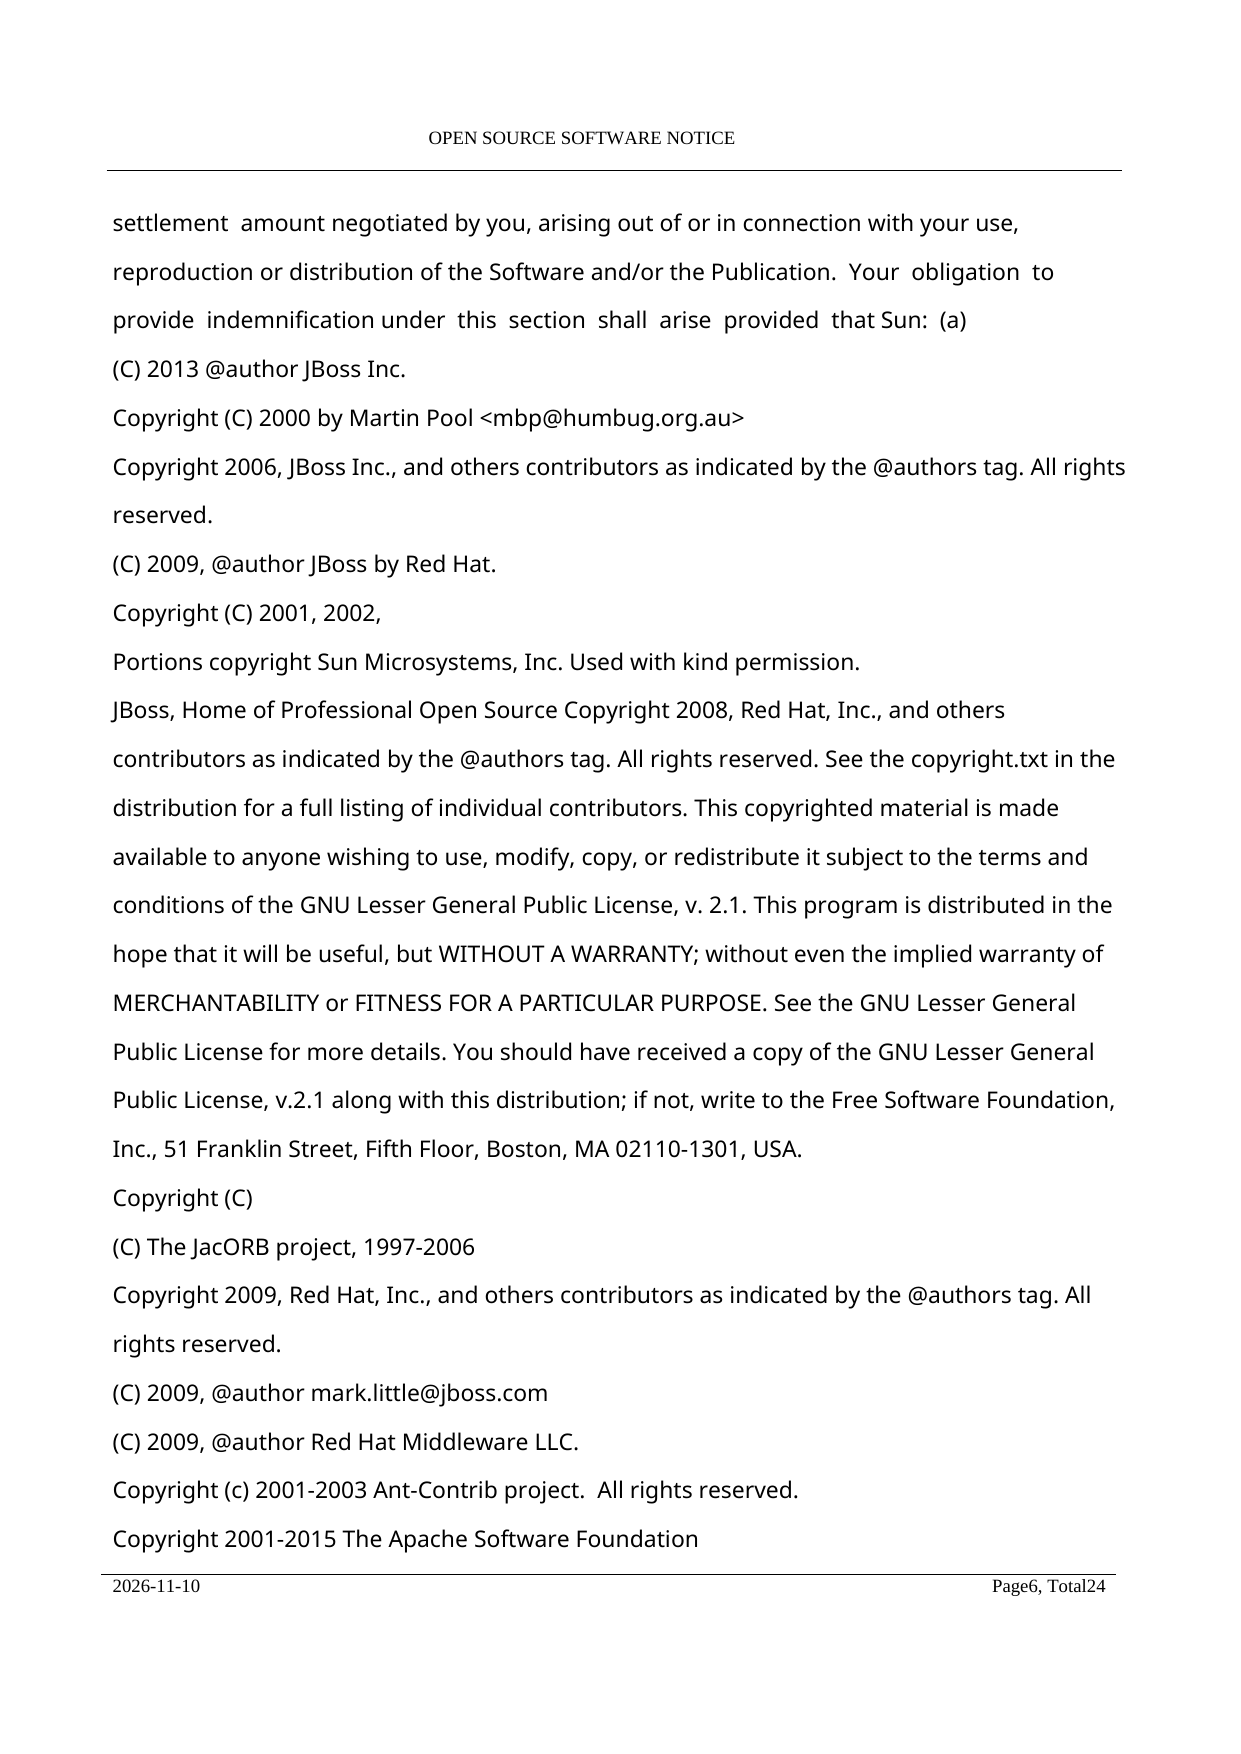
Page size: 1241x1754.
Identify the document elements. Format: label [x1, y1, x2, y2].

text [112, 206, 1128, 1555]
